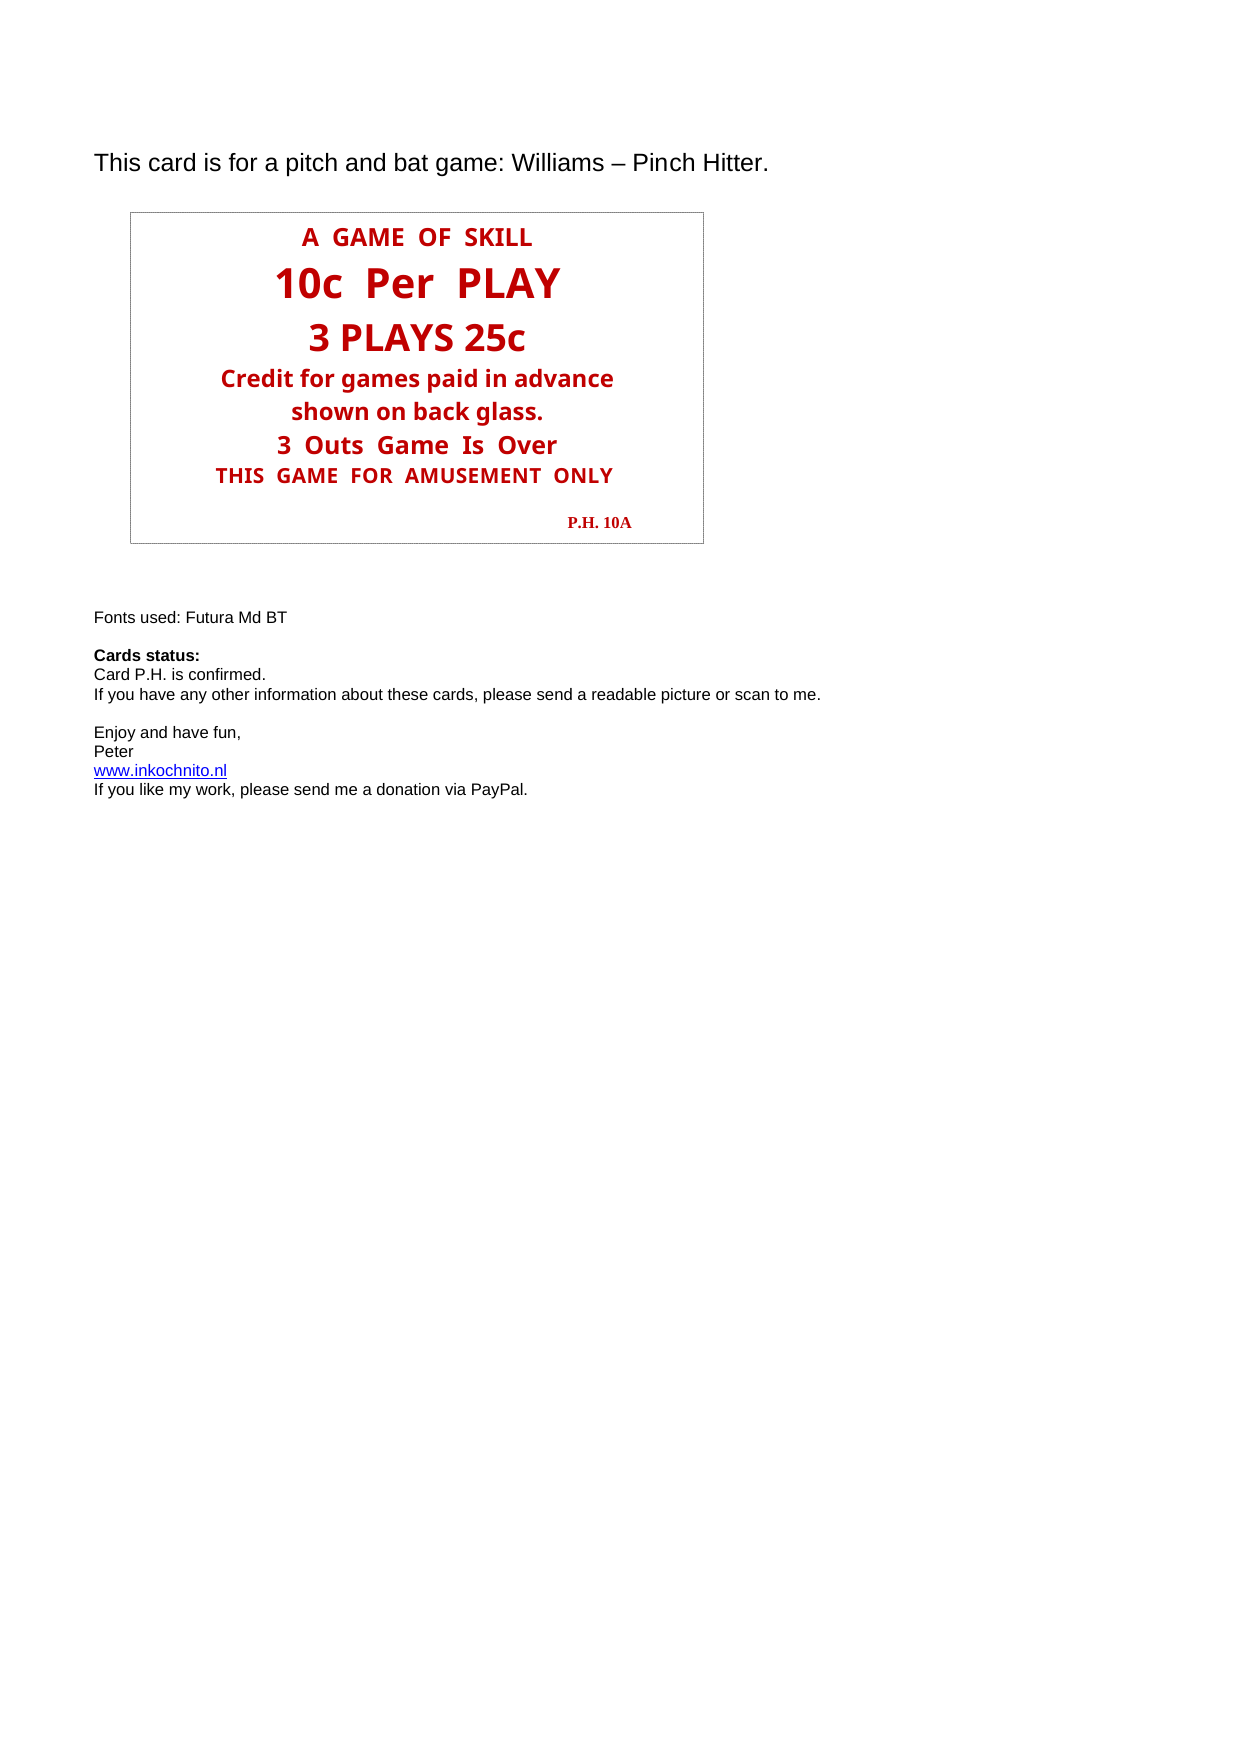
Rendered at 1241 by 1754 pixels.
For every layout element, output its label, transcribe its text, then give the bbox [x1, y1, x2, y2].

text Card P.H. is confirmed. [94, 665, 1162, 684]
text Fonts used: Futura Md BT [94, 608, 1162, 627]
text If you like my work, please send me a donation via PayPal. [94, 780, 1162, 799]
text Enjoy and have fun, [94, 723, 1162, 742]
text www.inkochnito.nl [94, 761, 1162, 780]
text Cards status: [94, 646, 1162, 665]
text This card is for a pitch and bat game: Williams – Pinch Hitter. [94, 148, 1162, 176]
text Peter [94, 742, 1162, 761]
text If you have any other information about these cards, please send a readable picture or scan to me. [94, 684, 1162, 703]
